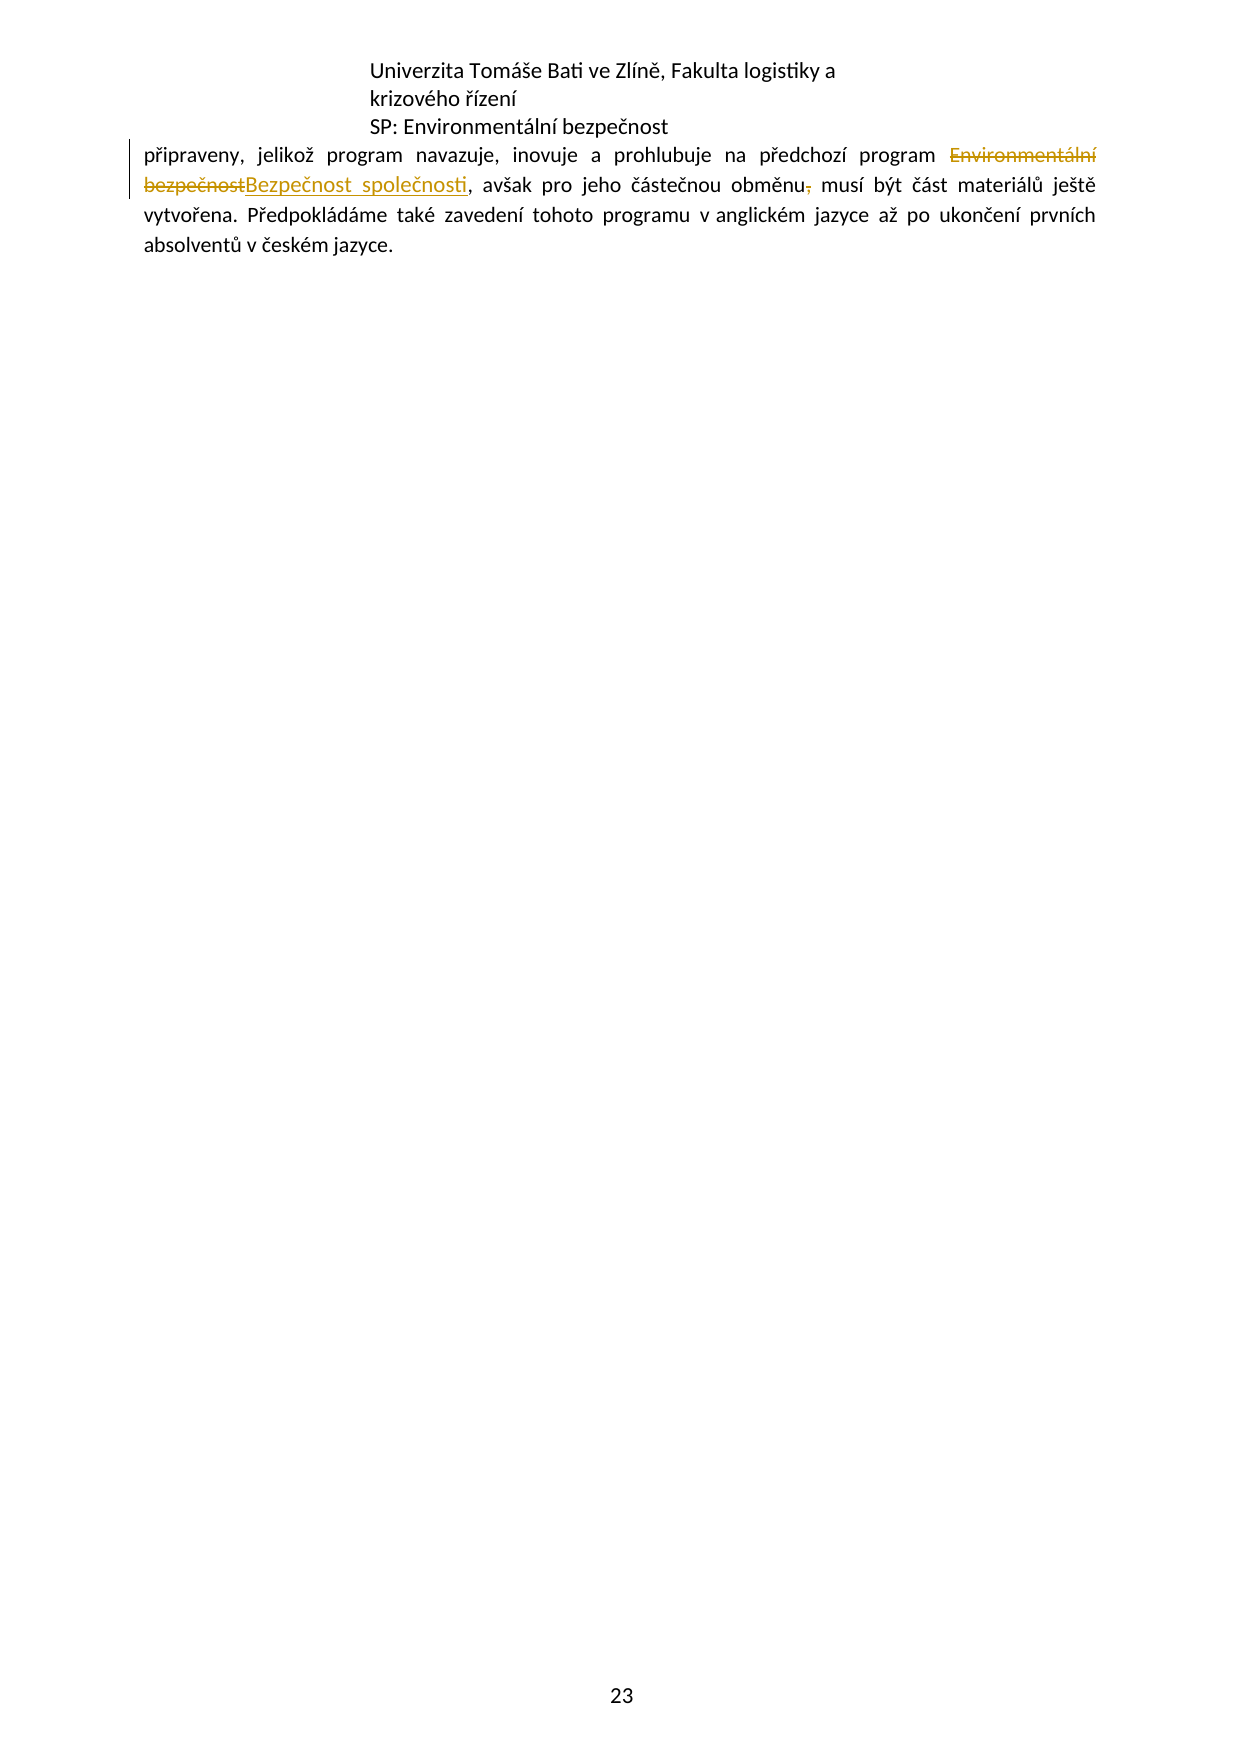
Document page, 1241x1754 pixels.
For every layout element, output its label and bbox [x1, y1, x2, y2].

text [143, 139, 1096, 259]
